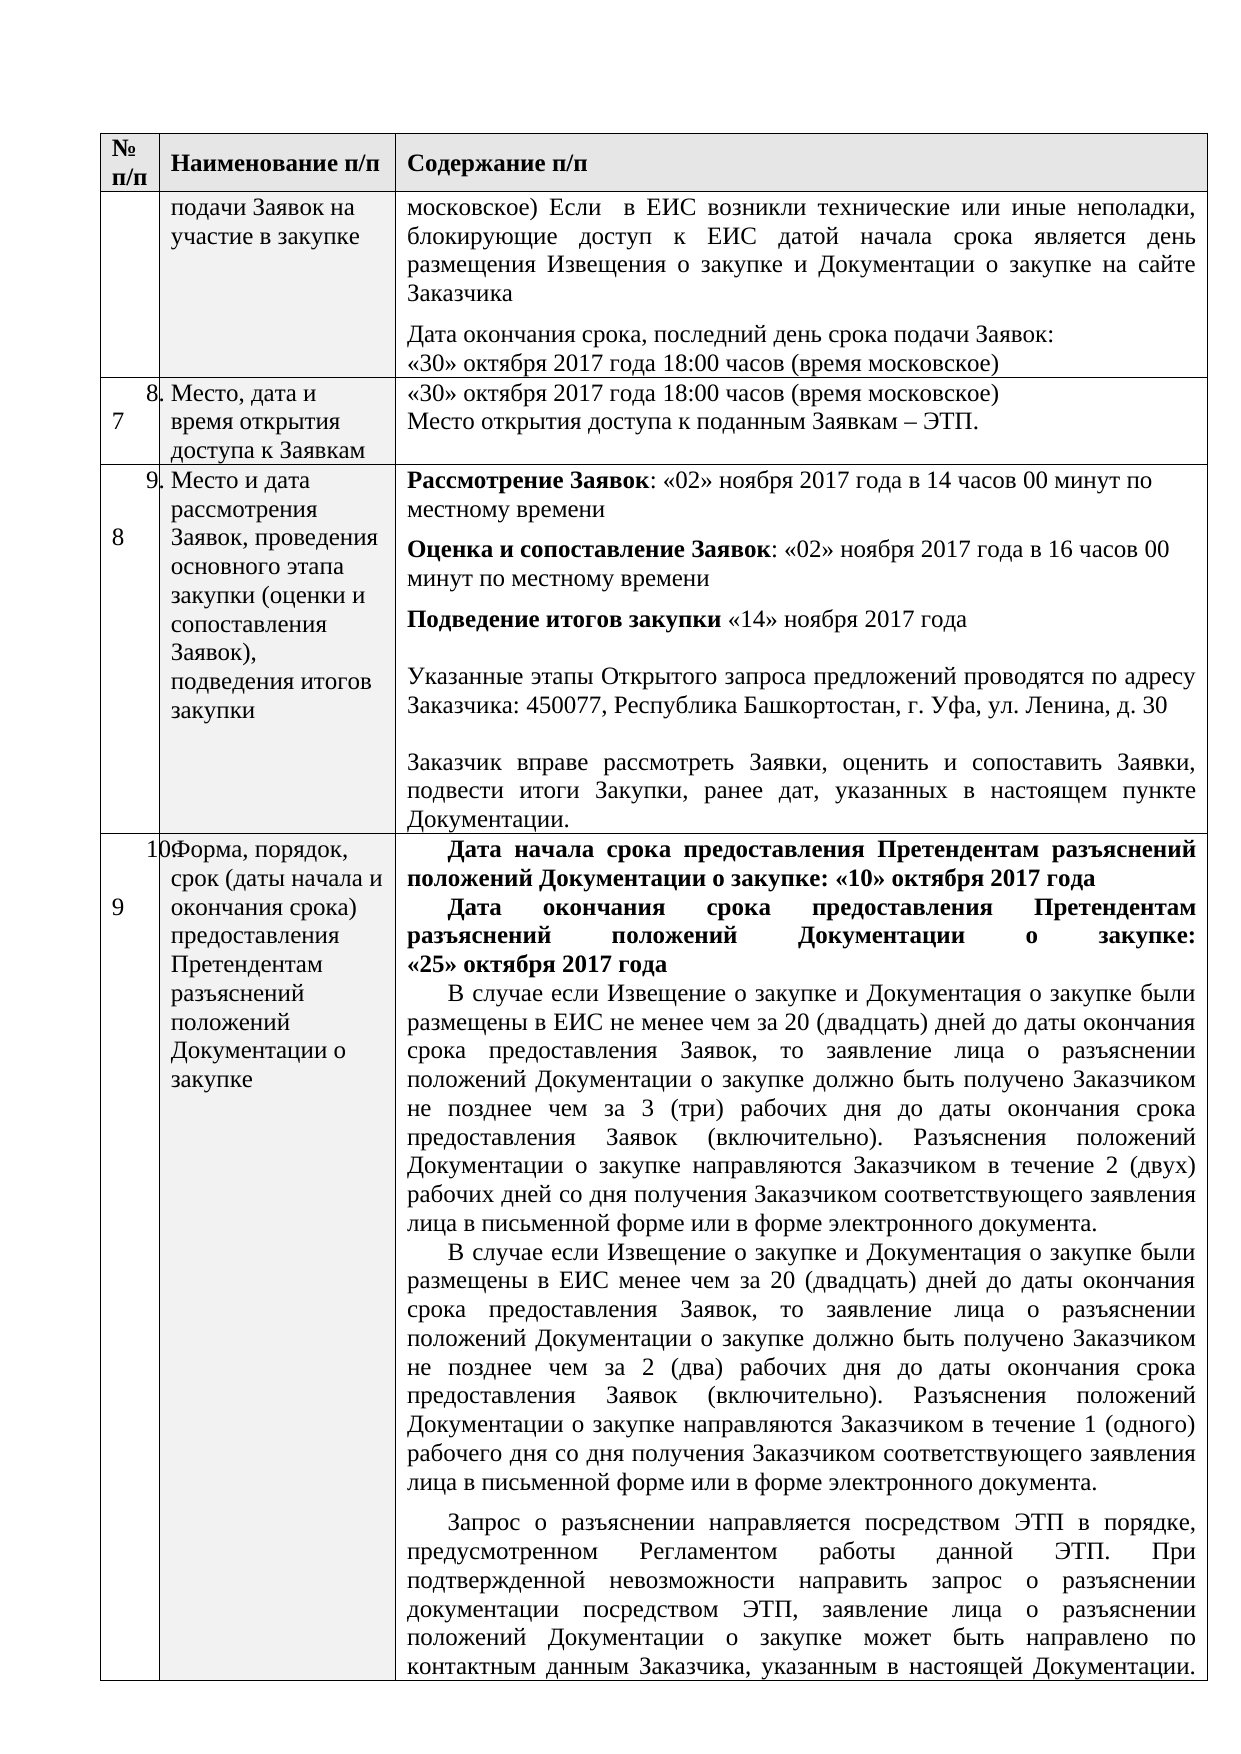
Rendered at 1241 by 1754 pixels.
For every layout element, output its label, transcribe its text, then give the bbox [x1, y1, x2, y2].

table_cell 8 [101, 465, 159, 833]
table_cell 7 [101, 378, 159, 464]
table_cell Рассмотрение Заявок: «02» ноября 2017 года в 14 часов 00 минут по местному времени Оценка и сопоставление Заявок: «02» ноября 2017 года в 16 часов 00 минут по местному времени Подведение итогов закупки «14» ноября 2017 года Указанные этапы Открытого запроса предложений проводятся по адресу Заказчика: 450077, Республика Башкортостан, г. Уфа, ул. Ленина, д. 30 Заказчик вправе рассмотреть Заявки, оценить и сопоставить Заявки, подвести итоги Закупки, ранее дат, указанных в настоящем пункте Документации. [396, 465, 1207, 833]
table_cell 9 [101, 834, 159, 1680]
table_cell «30» октября 2017 года 18:00 часов (время московское) Место открытия доступа к поданным Заявкам – ЭТП. [396, 378, 1207, 464]
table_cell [396, 834, 1207, 1680]
table_header Наименование п/п [160, 134, 395, 191]
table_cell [396, 192, 1207, 377]
table_cell 6 [101, 192, 159, 377]
table_header Содержание п/п [396, 134, 1207, 191]
table_cell Место и дата рассмотрения Заявок, проведения основного этапа закупки (оценки и сопоставления Заявок), подведения итогов закупки [160, 465, 395, 833]
table_header № п/п [101, 134, 159, 191]
table_cell Место, дата и время открытия доступа к Заявкам [160, 378, 395, 464]
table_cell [160, 192, 395, 377]
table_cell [160, 834, 395, 1680]
